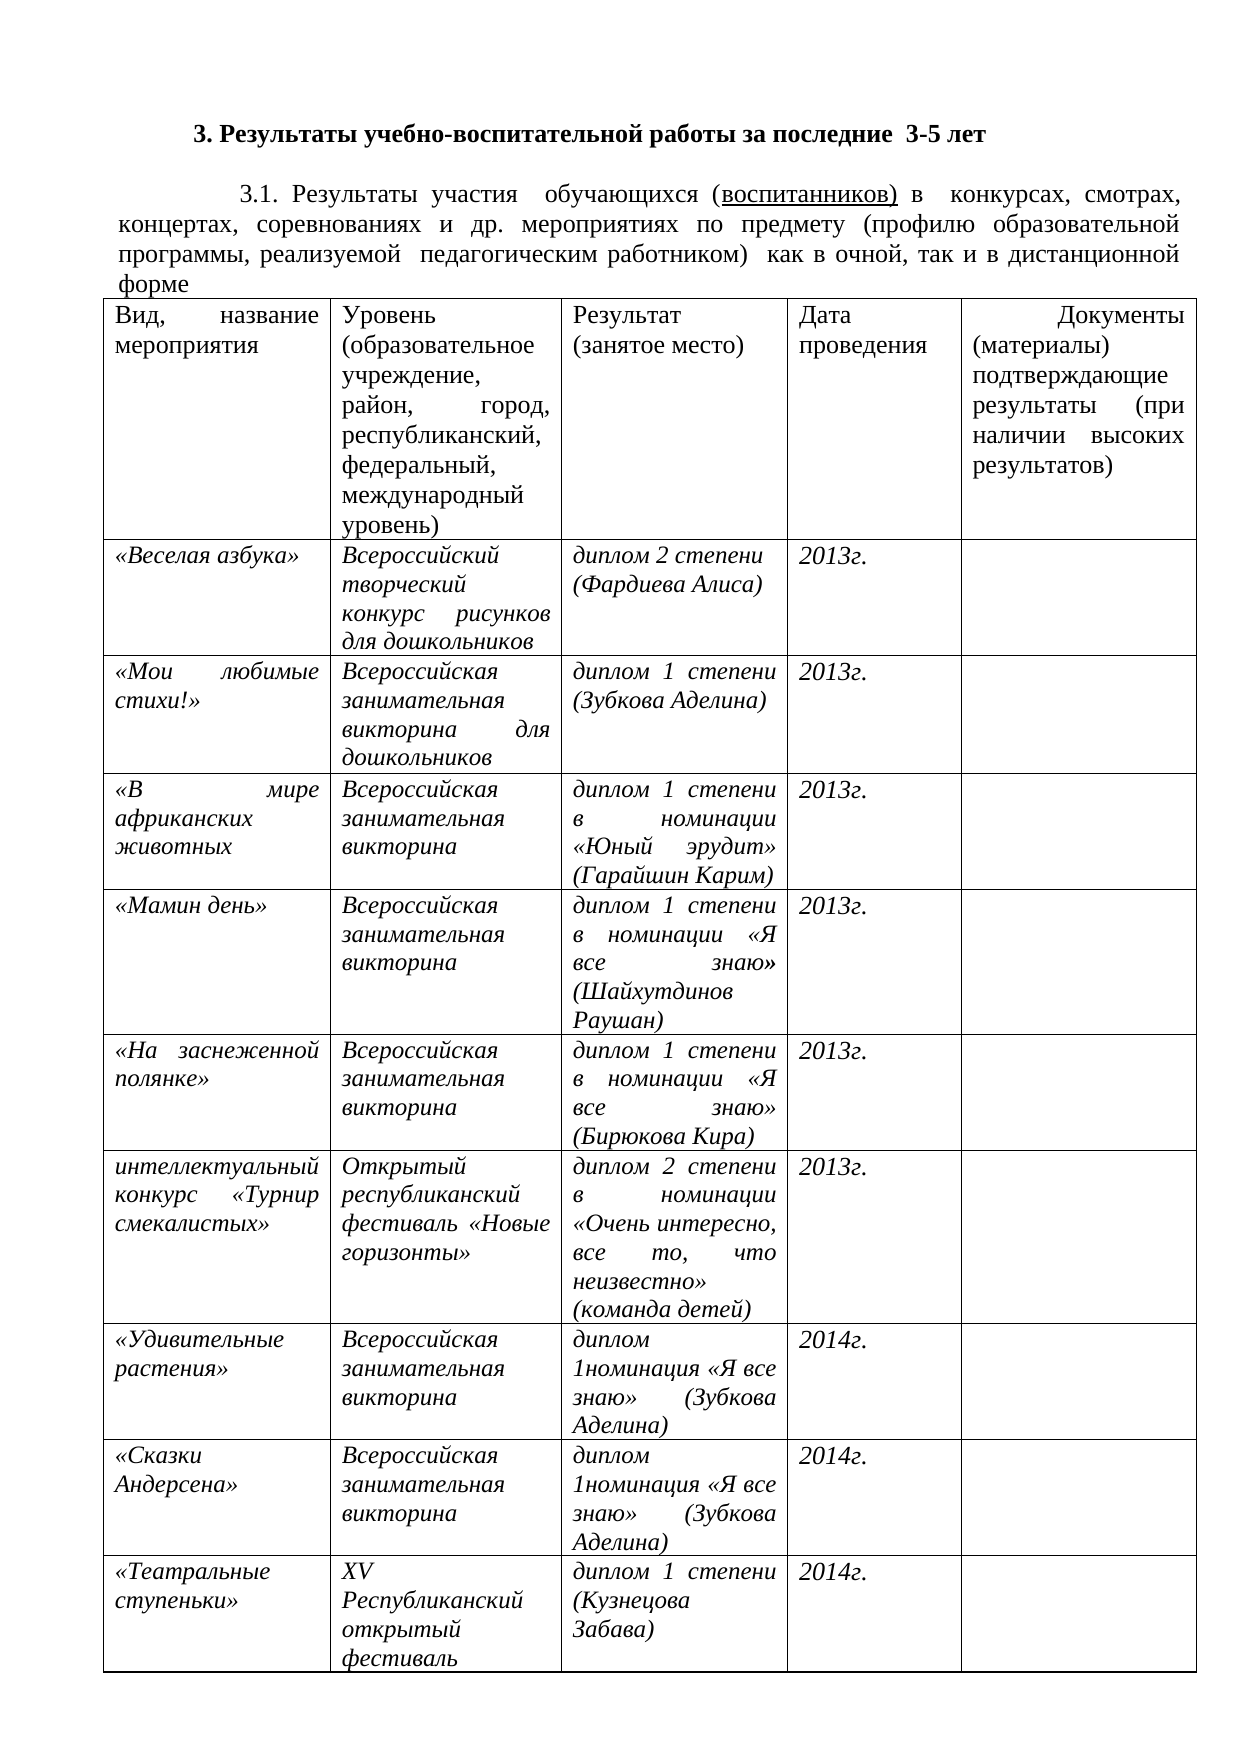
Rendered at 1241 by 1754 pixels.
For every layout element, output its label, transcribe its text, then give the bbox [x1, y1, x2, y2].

table_cell диплом 1 степени (Кузнецова Забава) [562, 1556, 787, 1671]
table_cell «Мои любимые стихи!» [104, 656, 330, 773]
table_cell Всероссийская занимательная викторина для дошкольников [331, 656, 561, 773]
table_cell [962, 774, 1196, 889]
table_cell «Мамин день» [104, 890, 330, 1034]
table_cell диплом 1номинация «Я все знаю» (Зубкова Аделина) [562, 1440, 787, 1555]
table_cell 2013г. [788, 774, 961, 889]
table_cell Всероссийская занимательная викторина [331, 1324, 561, 1439]
table_cell диплом 1 степени в номинации «Я все знаю» (Шайхутдинов Раушан) [562, 890, 787, 1034]
table_cell диплом 1 степени (Зубкова Аделина) [562, 656, 787, 773]
table_cell [962, 1035, 1196, 1150]
table_header Дата проведения [788, 299, 961, 539]
table_cell [962, 1556, 1196, 1671]
table_cell Открытый республиканский фестиваль «Новые горизонты» [331, 1151, 561, 1323]
text 3.1. Результаты участия обучающихся (воспитанников) в конкурсах, смотрах, концертах, соревнованиях и др. мероприятиях по предмету (профилю образовательной программы, реализуемой педагогическим работником) как в очной, так и в дистанционной форме [118, 178, 1181, 298]
table_cell [962, 1151, 1196, 1323]
table_header Документы (материалы) подтверждающие результаты (при наличии высоких результатов) [962, 299, 1196, 539]
table_cell диплом 1 степени в номинации «Юный эрудит» (Гарайшин Карим) [562, 774, 787, 889]
table_cell 2014г. [788, 1556, 961, 1671]
table_header Уровень (образовательное учреждение, район, город, республиканский, федеральный, международный уровень) [331, 299, 561, 539]
table_cell диплом 2 степени (Фардиева Алиса) [562, 540, 787, 655]
table_cell 2013г. [788, 1151, 961, 1323]
table_cell диплом 2 степени в номинации «Очень интересно, все то, что неизвестно» (команда детей) [562, 1151, 787, 1323]
table_cell Всероссийская занимательная викторина [331, 1035, 561, 1150]
table_cell 2013г. [788, 890, 961, 1034]
table_cell Всероссийский творческий конкурс рисунков для дошкольников [331, 540, 561, 655]
table_cell 2014г. [788, 1440, 961, 1555]
table_cell 2014г. [788, 1324, 961, 1439]
table_cell 2013г. [788, 540, 961, 655]
table_cell 2013г. [788, 1035, 961, 1150]
table_cell 2013г. [788, 656, 961, 773]
table_cell [962, 890, 1196, 1034]
table_cell «Веселая азбука» [104, 540, 330, 655]
table_cell Всероссийская занимательная викторина [331, 1440, 561, 1555]
table_cell «Удивительные растения» [104, 1324, 330, 1439]
table_header Результат (занятое место) [562, 299, 787, 539]
table_cell Всероссийская занимательная викторина [331, 890, 561, 1034]
table_cell диплом 1номинация «Я все знаю» (Зубкова Аделина) [562, 1324, 787, 1439]
table_cell диплом 1 степени в номинации «Я все знаю» (Бирюкова Кира) [562, 1035, 787, 1150]
table_cell Всероссийская занимательная викторина [331, 774, 561, 889]
list 3. Результаты учебно-воспитательной работы за последние 3-5 лет [193, 118, 1181, 148]
table_cell интеллектуальный конкурс «Турнир смекалистых» [104, 1151, 330, 1323]
table_cell «Театральные ступеньки» [104, 1556, 330, 1671]
table_cell [962, 656, 1196, 773]
table_cell «На заснеженной полянке» [104, 1035, 330, 1150]
table_cell XV Республиканский открытый фестиваль [331, 1556, 561, 1671]
table_cell «В мире африканских животных [104, 774, 330, 889]
table_cell [962, 1440, 1196, 1555]
table_cell [962, 1324, 1196, 1439]
table_cell [962, 540, 1196, 655]
table_cell «Сказки Андерсена» [104, 1440, 330, 1555]
table_header Вид, название мероприятия [104, 299, 330, 539]
